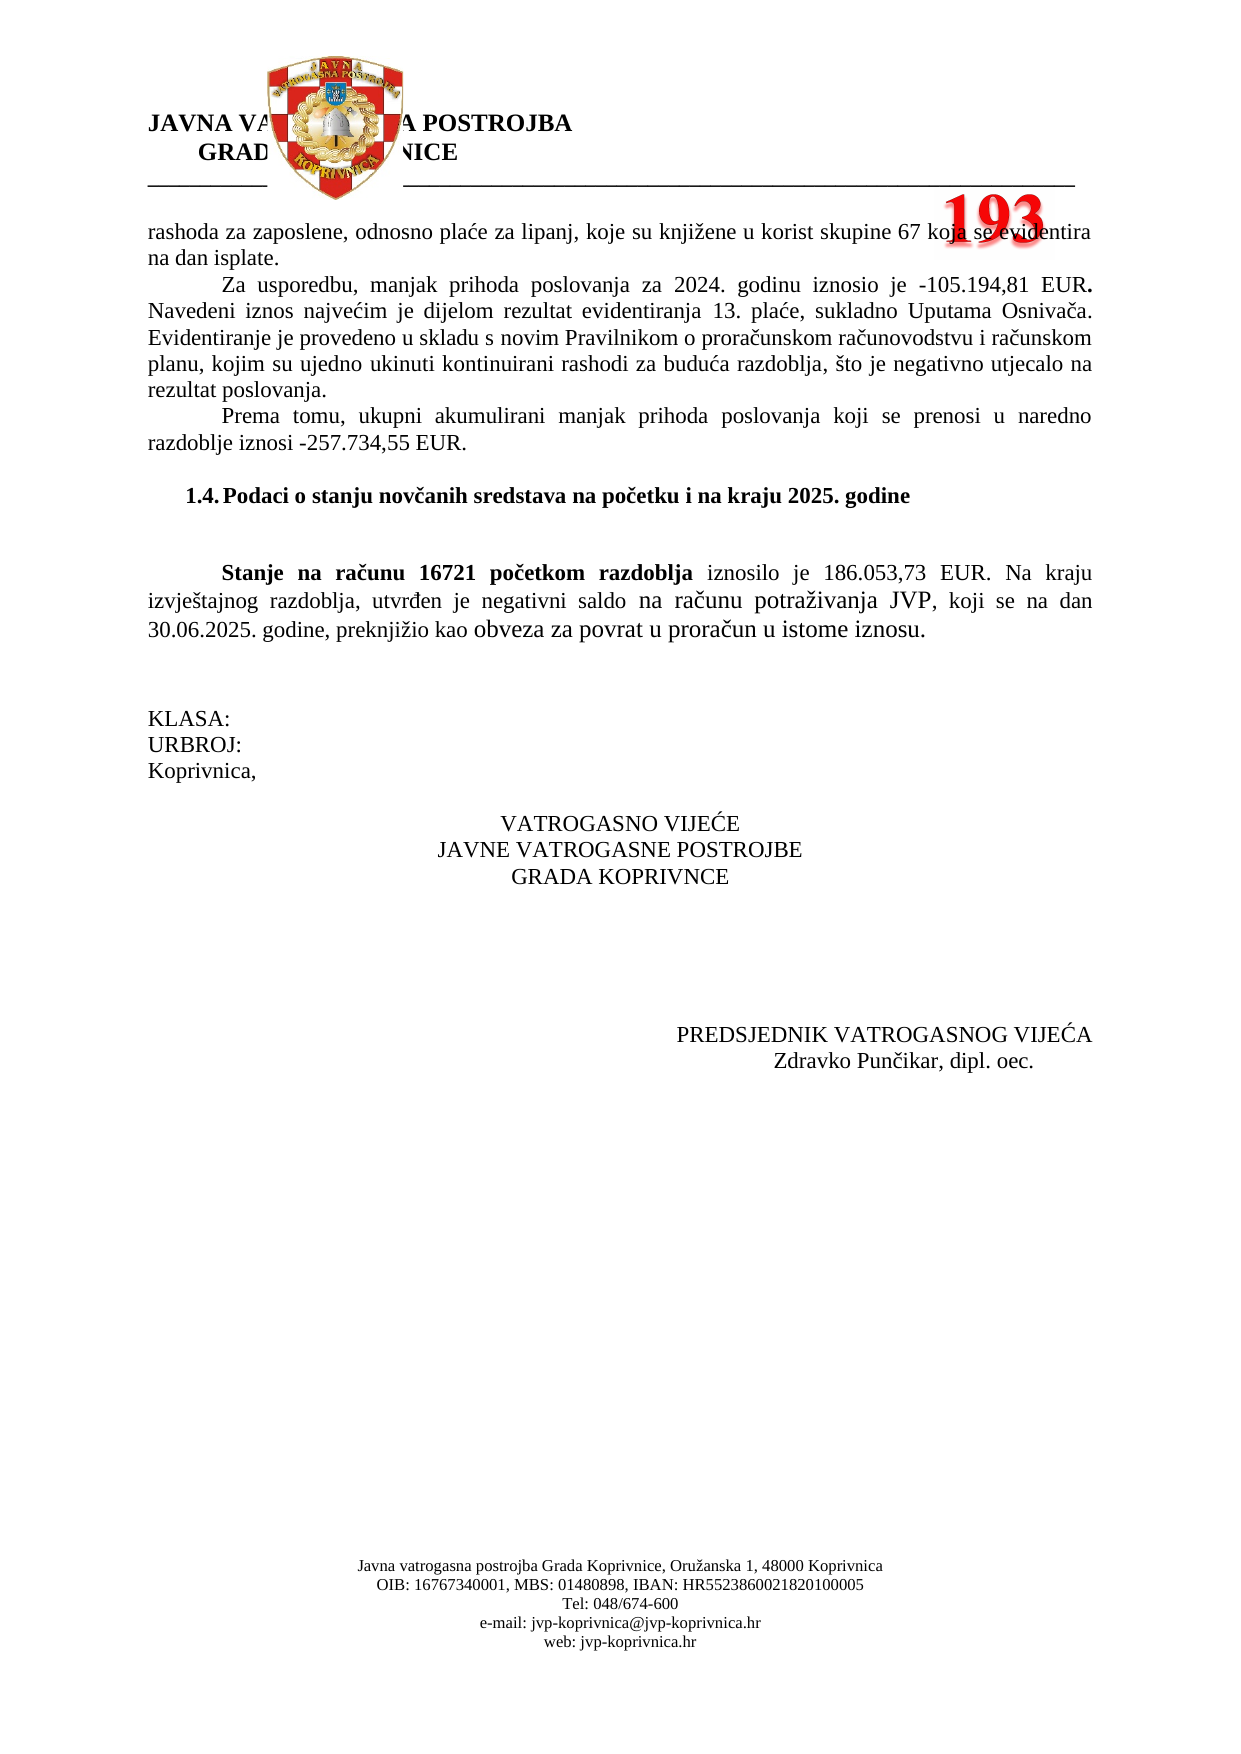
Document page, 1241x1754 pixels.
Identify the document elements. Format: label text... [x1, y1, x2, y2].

text KLASA: [148, 705, 1093, 731]
text VATROGASNO VIJEĆE [148, 810, 1093, 836]
text GRADA KOPRIVNCE [148, 863, 1093, 889]
text PREDSJEDNIK VATROGASNOG VIJEĆA [148, 1021, 1093, 1047]
text URBROJ: [148, 731, 1093, 757]
text JAVNE VATROGASNE POSTROJBE [148, 836, 1093, 863]
text Koprivnica, [148, 757, 1093, 784]
picture [934, 187, 1056, 218]
text Za usporedbu, manjak prihoda poslovanja za 2024. godinu iznosio je -105.194,81 EUR. Navedeni iznos najvećim je dijelom rezultat evidentiranja 13. plaće, sukladno Uputama Osnivača. Evidentiranje je provedeno u skladu s novim Pravilnikom o proračunskom računovodstvu i računskom planu, kojim su ujedno ukinuti kontinuirani rashodi za buduća razdoblja, što je negativno utjecalo na rezultat poslovanja. [148, 271, 1093, 403]
text Zdravko Punčikar, dipl. oec. [523, 1047, 1093, 1100]
text Stanje na računu 16721 početkom razdoblja iznosilo je 186.053,73 EUR. Na kraju izvještajnog razdoblja, utvrđen je negativni saldo na računu potraživanja JVP, koji se na dan 30.06.2025. godine, preknjižio kao obveza za povrat u proračun u istome iznosu. [148, 559, 1093, 643]
picture [267, 56, 404, 200]
picture [934, 180, 1056, 185]
list Podaci o stanju novčanih sredstava na početku i na kraju 2025. godine [185, 482, 1093, 508]
text Prema tomu, ukupni akumulirani manjak prihoda poslovanja koji se prenosi u naredno razdoblje iznosi -257.734,55 EUR. [148, 403, 1093, 455]
